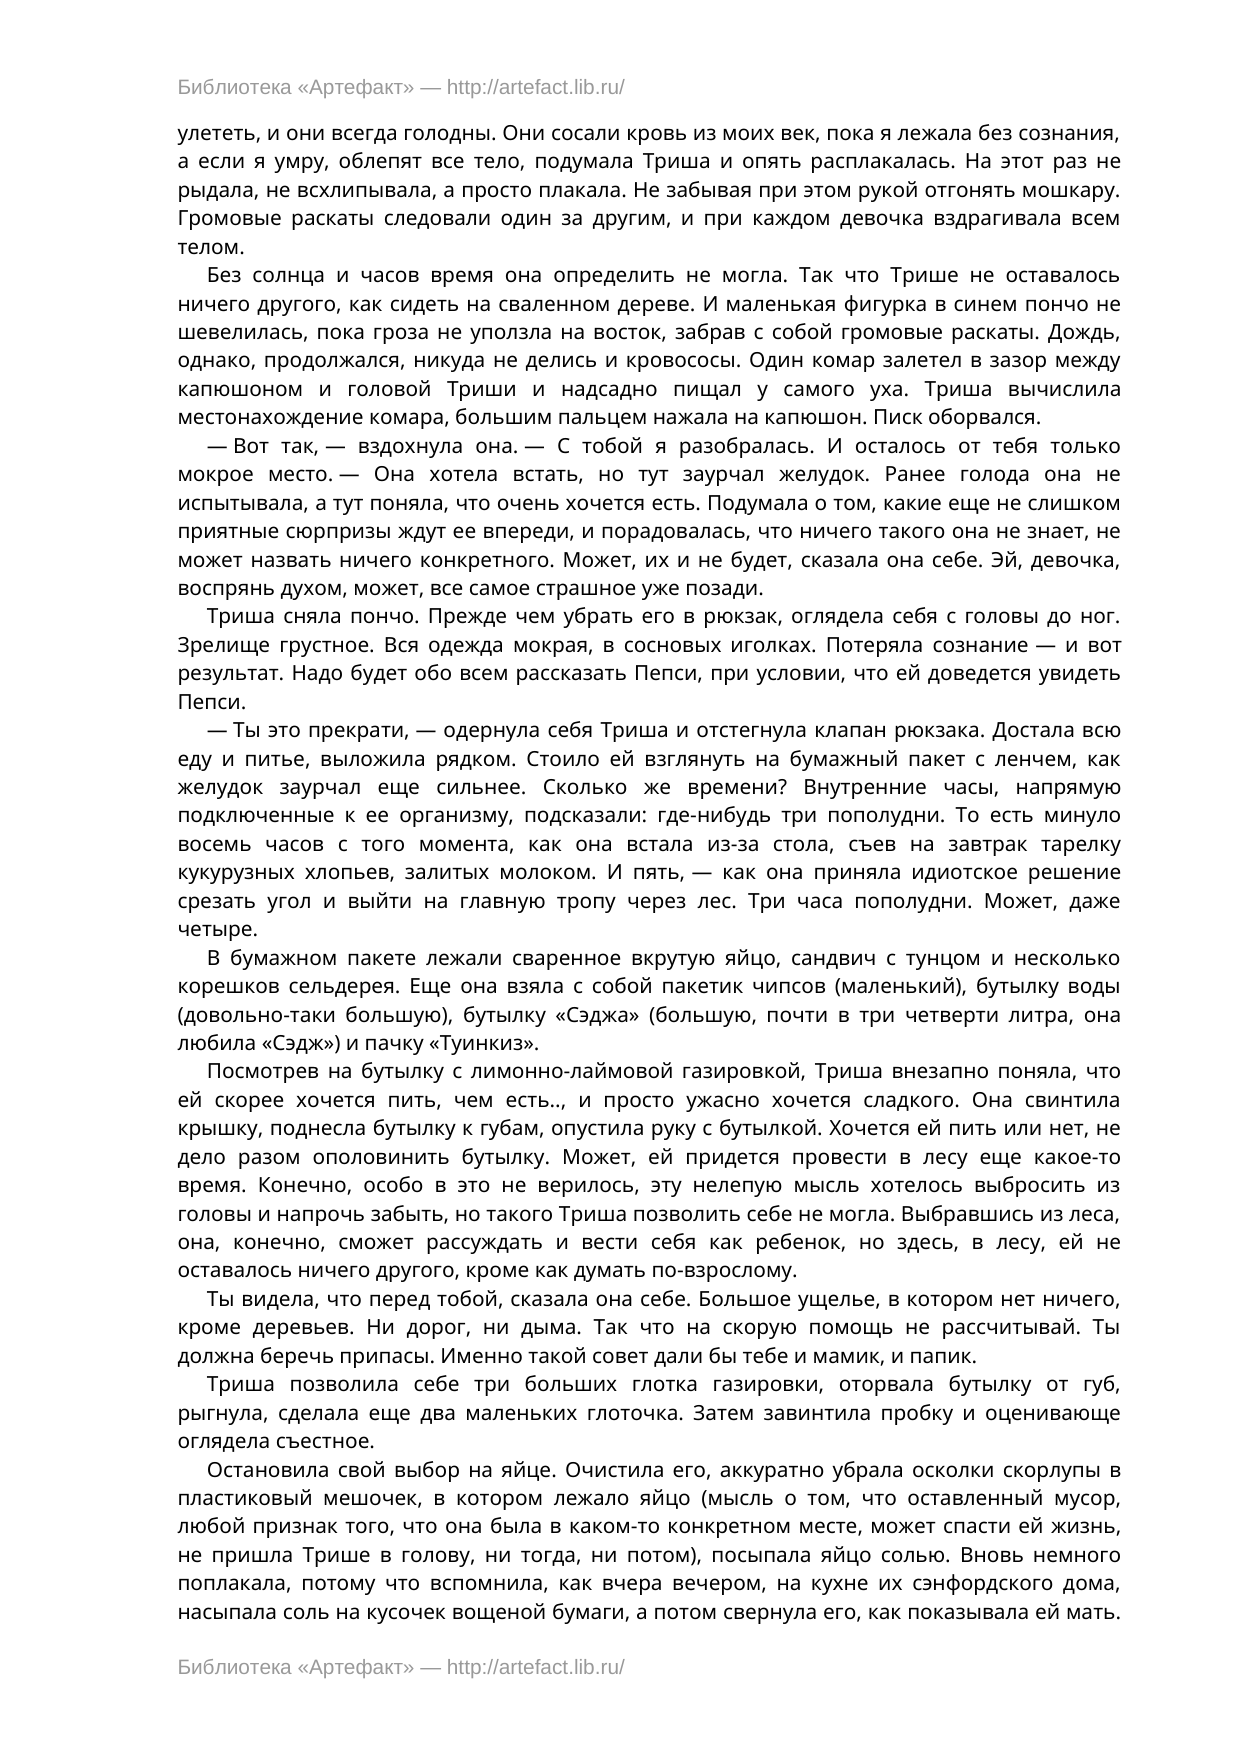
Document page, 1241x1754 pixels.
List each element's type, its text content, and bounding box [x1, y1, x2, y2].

text Ты видела, что перед тобой, сказала она себе. Большое ущелье, в котором нет ничего, кроме деревьев. Ни дорог, ни дыма. Так что на скорую помощь не рассчитывай. Ты должна беречь припасы. Именно такой совет дали бы тебе и мамик, и папик. [177, 1284, 1122, 1369]
text — Ты это прекрати, — одернула себя Триша и отстегнула клапан рюкзака. Достала всю еду и питье, выложила рядком. Стоило ей взглянуть на бумажный пакет с ленчем, как желудок заурчал еще сильнее. Сколько же времени? Внутренние часы, напрямую подключенные к ее организму, подсказали: где-нибудь три пополудни. То есть минуло восемь часов с того момента, как она встала из-за стола, съев на завтрак тарелку кукурузных хлопьев, залитых молоком. И пять, — как она приняла идиотское решение срезать угол и выйти на главную тропу через лес. Три часа пополудни. Может, даже четыре. [177, 715, 1122, 943]
text Без солнца и часов время она определить не могла. Так что Трише не оставалось ничего другого, как сидеть на сваленном дереве. И маленькая фигурка в синем пончо не шевелилась, пока гроза не уползла на восток, забрав с собой громовые раскаты. Дождь, однако, продолжался, никуда не делись и кровососы. Один комар залетел в зазор между капюшоном и головой Триши и надсадно пищал у самого уха. Триша вычислила местонахождение комара, большим пальцем нажала на капюшон. Писк оборвался. [177, 260, 1122, 431]
text — Вот так, — вздохнула она. — С тобой я разобралась. И осталось от тебя только мокрое место. — Она хотела встать, но тут заурчал желудок. Ранее голода она не испытывала, а тут поняла, что очень хочется есть. Подумала о том, какие еще не слишком приятные сюрпризы ждут ее впереди, и порадовалась, что ничего такого она не знает, не может назвать ничего конкретного. Может, их и не будет, сказала она себе. Эй, девочка, воспрянь духом, может, все самое страшное уже позади. [177, 431, 1122, 602]
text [177, 118, 1122, 260]
text В бумажном пакете лежали сваренное вкрутую яйцо, сандвич с тунцом и несколько корешков сельдерея. Еще она взяла с собой пакетик чипсов (маленький), бутылку воды (довольно-таки большую), бутылку «Сэджа» (большую, почти в три четверти литра, она любила «Сэдж») и пачку «Туинкиз». [177, 943, 1122, 1057]
text Посмотрев на бутылку с лимонно-лаймовой газировкой, Триша внезапно поняла, что ей скорее хочется пить, чем есть.., и просто ужасно хочется сладкого. Она свинтила крышку, поднесла бутылку к губам, опустила руку с бутылкой. Хочется ей пить или нет, не дело разом ополовинить бутылку. Может, ей придется провести в лесу еще какое-то время. Конечно, особо в это не верилось, эту нелепую мысль хотелось выбросить из головы и напрочь забыть, но такого Триша позволить себе не могла. Выбравшись из леса, она, конечно, сможет рассуждать и вести себя как ребенок, но здесь, в лесу, ей не оставалось ничего другого, кроме как думать по-взрослому. [177, 1057, 1122, 1284]
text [177, 1455, 1122, 1625]
text Триша сняла пончо. Прежде чем убрать его в рюкзак, оглядела себя с головы до ног. Зрелище грустное. Вся одежда мокрая, в сосновых иголках. Потеряла сознание — и вот результат. Надо будет обо всем рассказать Пепси, при условии, что ей доведется увидеть Пепси. [177, 602, 1122, 715]
text Триша позволила себе три больших глотка газировки, оторвала бутылку от губ, рыгнула, сделала еще два маленьких глоточка. Затем завинтила пробку и оценивающе оглядела съестное. [177, 1369, 1122, 1455]
